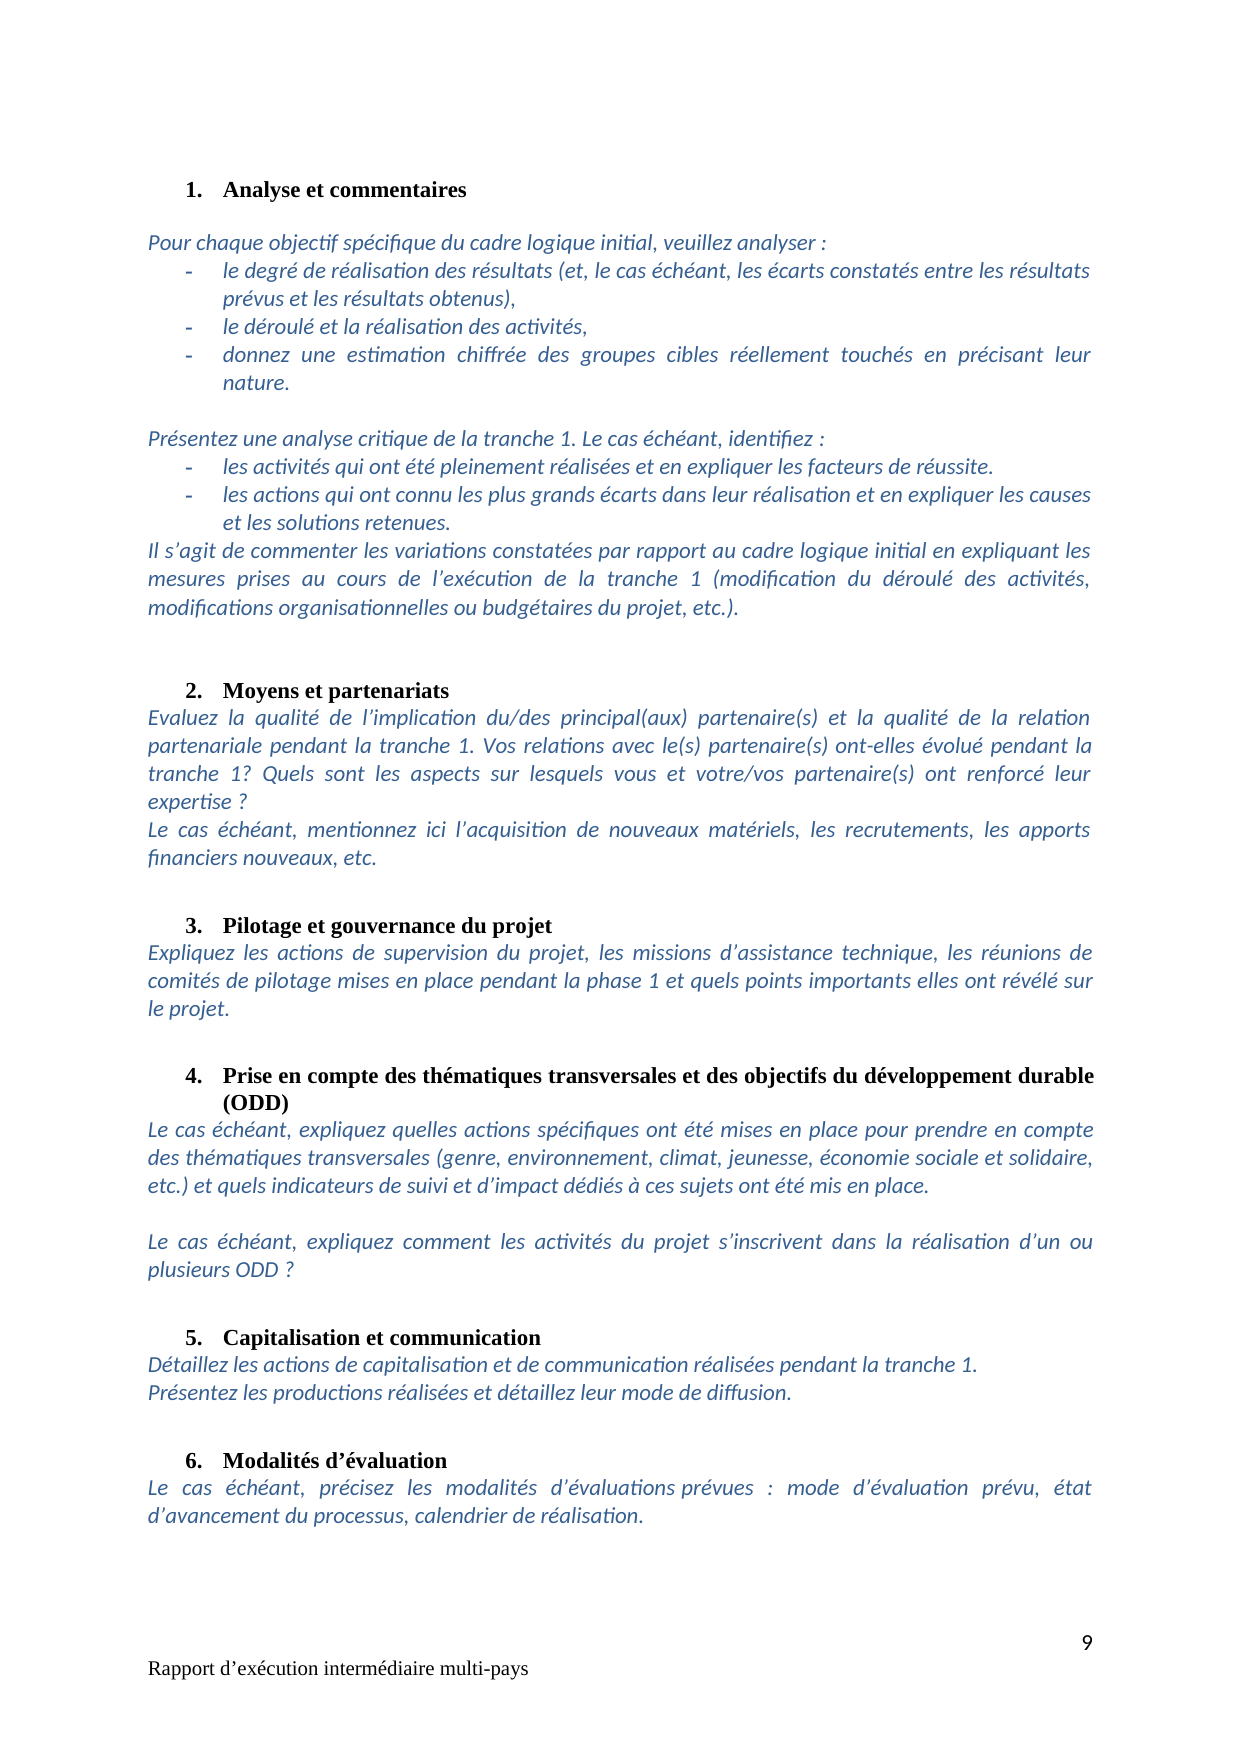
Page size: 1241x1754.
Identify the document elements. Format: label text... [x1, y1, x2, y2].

text Présentez une analyse critique de la tranche 1. Le cas échéant, identifiez : [148, 424, 1093, 452]
text Il s’agit de commenter les variations constatées par rapport au cadre logique initial en expliquant les mesures prises au cours de l’exécution de la tranche 1 (modification du déroulé des activités, modifications organisationnelles ou budgétaires du projet, etc.). [148, 537, 1093, 621]
list Modalités d’évaluation [185, 1447, 1095, 1473]
text Détaillez les actions de capitalisation et de communication réalisées pendant la tranche 1. [148, 1350, 1093, 1378]
list Capitalisation et communication [185, 1324, 1095, 1350]
list donnez une estimation chiffrée des groupes cibles réellement touchés en précisant leur nature. [185, 340, 1093, 396]
text Expliquez les actions de supervision du projet, les missions d’assistance technique, les réunions de comités de pilotage mises en place pendant la phase 1 et quels points importants elles ont révélé sur le projet. [148, 938, 1095, 1022]
text Pour chaque objectif spécifique du cadre logique initial, veuillez analyser : [148, 228, 1093, 256]
list Prise en compte des thématiques transversales et des objectifs du développement durable (ODD) [185, 1063, 1095, 1115]
list le déroulé et la réalisation des activités, [185, 312, 1093, 340]
text Le cas échéant, expliquez quelles actions spécifiques ont été mises en place pour prendre en compte des thématiques transversales (genre, environnement, climat, jeunesse, économie sociale et solidaire, etc.) et quels indicateurs de suivi et d’impact dédiés à ces sujets ont été mis en place. [148, 1115, 1095, 1199]
list Pilotage et gouvernance du projet [185, 912, 1095, 938]
list les actions qui ont connu les plus grands écarts dans leur réalisation et en expliquer les causes et les solutions retenues. [185, 481, 1093, 537]
list le degré de réalisation des résultats (et, le cas échéant, les écarts constatés entre les résultats prévus et les résultats obtenus), [185, 256, 1093, 312]
text Evaluez la qualité de l’implication du/des principal(aux) partenaire(s) et la qualité de la relation partenariale pendant la tranche 1. Vos relations avec le(s) partenaire(s) ont-elles évolué pendant la tranche 1? Quels sont les aspects sur lesquels vous et votre/vos partenaire(s) ont renforcé leur expertise ? [148, 703, 1093, 815]
text Présentez les productions réalisées et détaillez leur mode de diffusion. [148, 1378, 1093, 1406]
list Moyens et partenariats [185, 677, 1095, 703]
text Le cas échéant, précisez les modalités d’évaluations prévues : mode d’évaluation prévu, état d’avancement du processus, calendrier de réalisation. [148, 1473, 1093, 1529]
list les activités qui ont été pleinement réalisées et en expliquer les facteurs de réussite. [185, 452, 1093, 481]
text Le cas échéant, expliquez comment les activités du projet s’inscrivent dans la réalisation d’un ou plusieurs ODD ? [148, 1227, 1095, 1283]
text Le cas échéant, mentionnez ici l’acquisition de nouveaux matériels, les recrutements, les apports financiers nouveaux, etc. [148, 815, 1093, 871]
list Analyse et commentaires [185, 176, 1095, 202]
